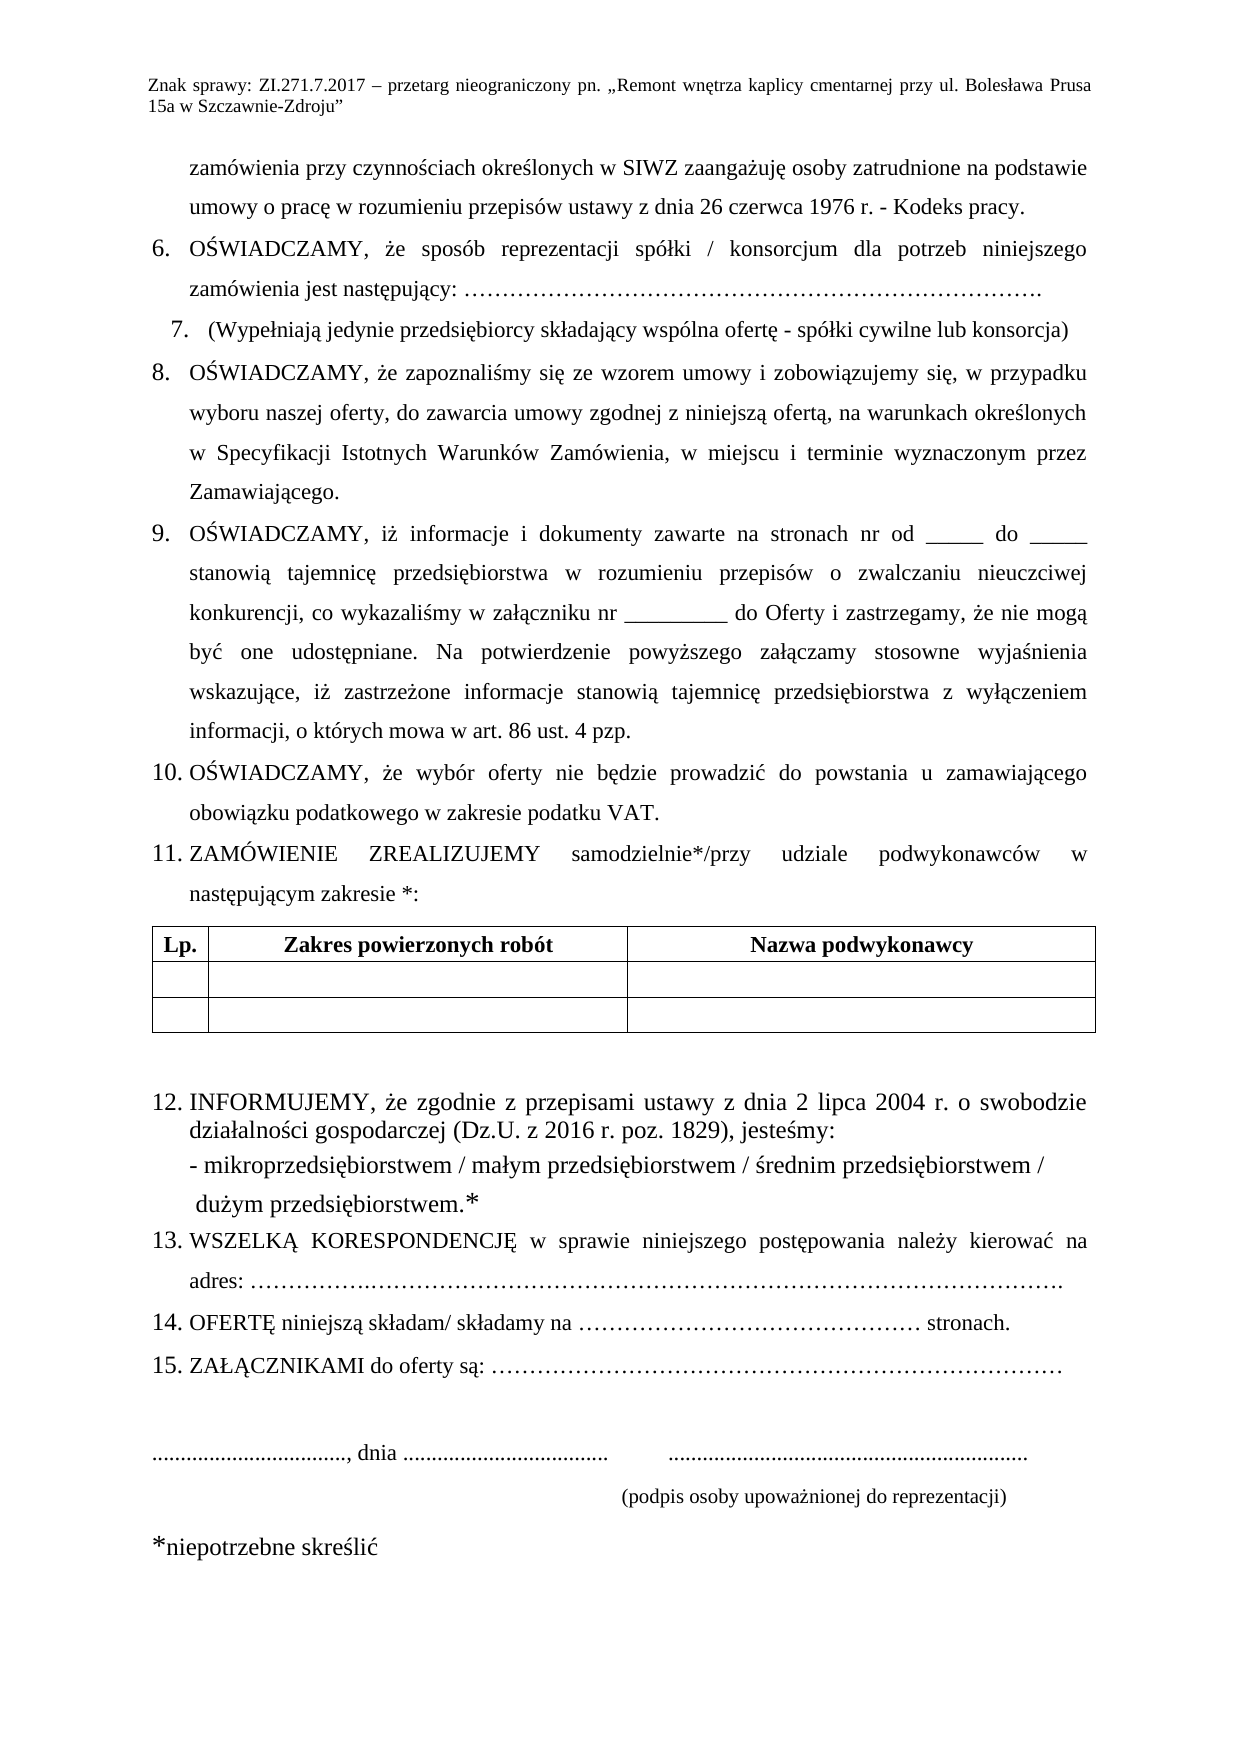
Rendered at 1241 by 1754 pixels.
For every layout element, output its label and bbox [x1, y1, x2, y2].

table_cell [140, 148, 1100, 1582]
